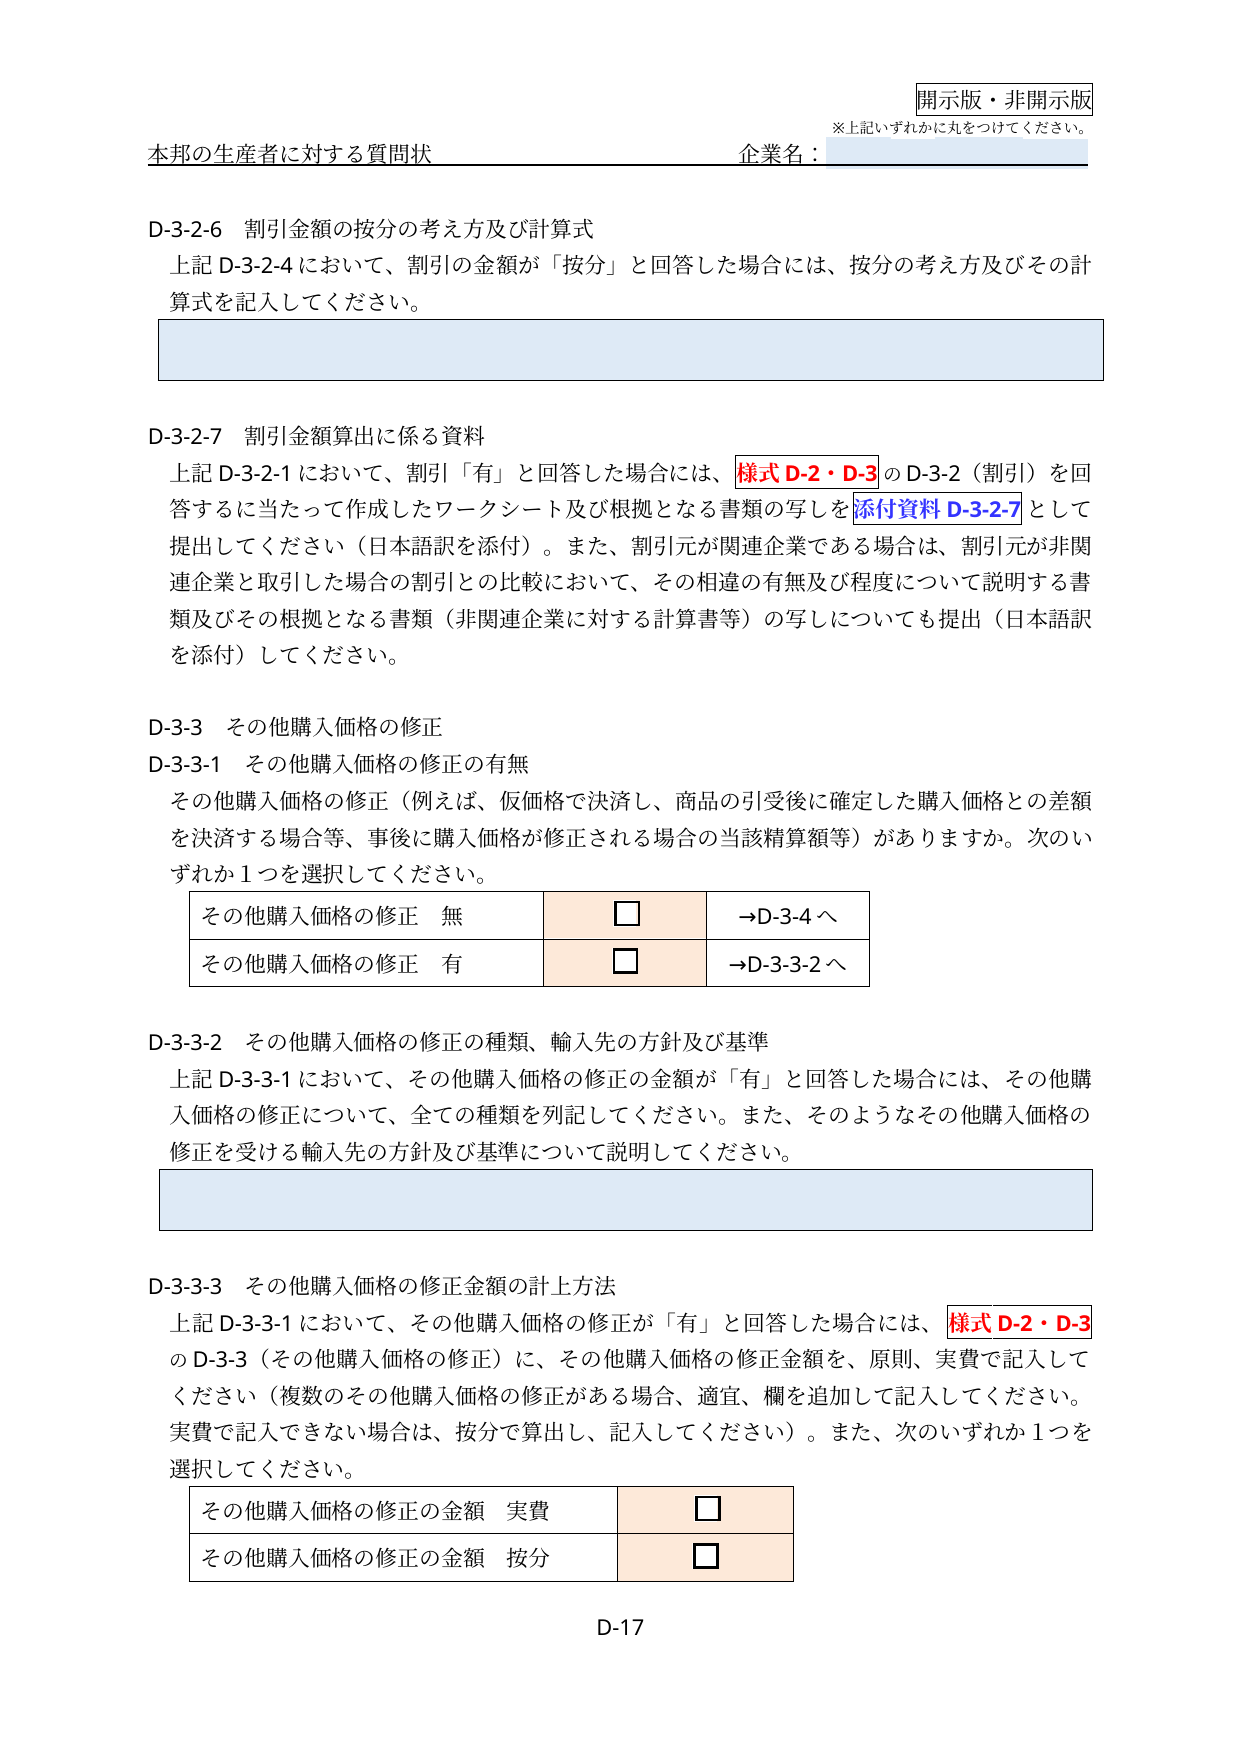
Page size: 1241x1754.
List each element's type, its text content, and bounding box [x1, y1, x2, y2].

table_cell →D-3-3-2へ [707, 940, 869, 986]
subtitle その他購入価格の修正 [148, 709, 1092, 745]
subtitle 割引金額算出に係る資料 [148, 417, 1092, 454]
subtitle 割引金額の按分の考え方及び計算式 [148, 210, 1092, 246]
text 上記D-3-2-4において、割引の金額が「按分」と回答した場合には、按分の考え方及びその計算式を記入してください。 [169, 246, 1092, 319]
text 上記D-3-3-1において、その他購入価格の修正の金額が「有」と回答した場合には、その他購入価格の修正について、全ての種類を列記してください。また、そのようなその他購入価格の修正を受ける輸入先の方針及び基準について説明してください。 [169, 1060, 1092, 1169]
subtitle その他購入価格の修正の有無 [148, 745, 1092, 782]
table_cell その他購入価格の修正の金額 按分 [190, 1534, 617, 1581]
table_header [159, 320, 1103, 380]
table_header →D-3-4へ [707, 892, 869, 938]
text 上記D-3-2-1において、割引「有」と回答した場合には、様式D-2・D-3のD-3-2（割引）を回答するに当たって作成したワークシート及び根拠となる書類の写しを添付資料D-3-2-7として提出してください（日本語訳を添付）。また、割引元が関連企業である場合は、割引元が非関連企業と取引した場合の割引との比較において、その相違の有無及び程度について説明する書類及びその根拠となる書類（非関連企業に対する計算書等）の写しについても提出（日本語訳を添付）してください。 [169, 454, 1092, 672]
table_cell その他購入価格の修正 有 [190, 940, 543, 986]
text その他購入価格の修正（例えば、仮価格で決済し、商品の引受後に確定した購入価格との差額を決済する場合等、事後に購入価格が修正される場合の当該精算額等）がありますか。次のいずれか１つを選択してください。 [169, 782, 1092, 891]
table_header その他購入価格の修正 無 [190, 892, 543, 938]
subtitle その他購入価格の修正金額の計上方法 [148, 1267, 1092, 1304]
subtitle その他購入価格の修正の種類、輸入先の方針及び基準 [148, 1023, 1092, 1060]
text 上記D-3-3-1において、その他購入価格の修正が「有」と回答した場合には、様式D-2・D-3のD-3-3（その他購入価格の修正）に、その他購入価格の修正金額を、原則、実費で記入してください（複数のその他購入価格の修正がある場合、適宜、欄を追加して記入してください。実費で記入できない場合は、按分で算出し、記入してください）。また、次のいずれか１つを選択してください。 [169, 1304, 1092, 1486]
table_cell [544, 940, 706, 986]
table_header [160, 1170, 1092, 1230]
table_cell [618, 1534, 793, 1581]
table_header [618, 1487, 793, 1533]
table_header [544, 892, 706, 938]
table_header その他購入価格の修正の金額 実費 [190, 1487, 617, 1533]
